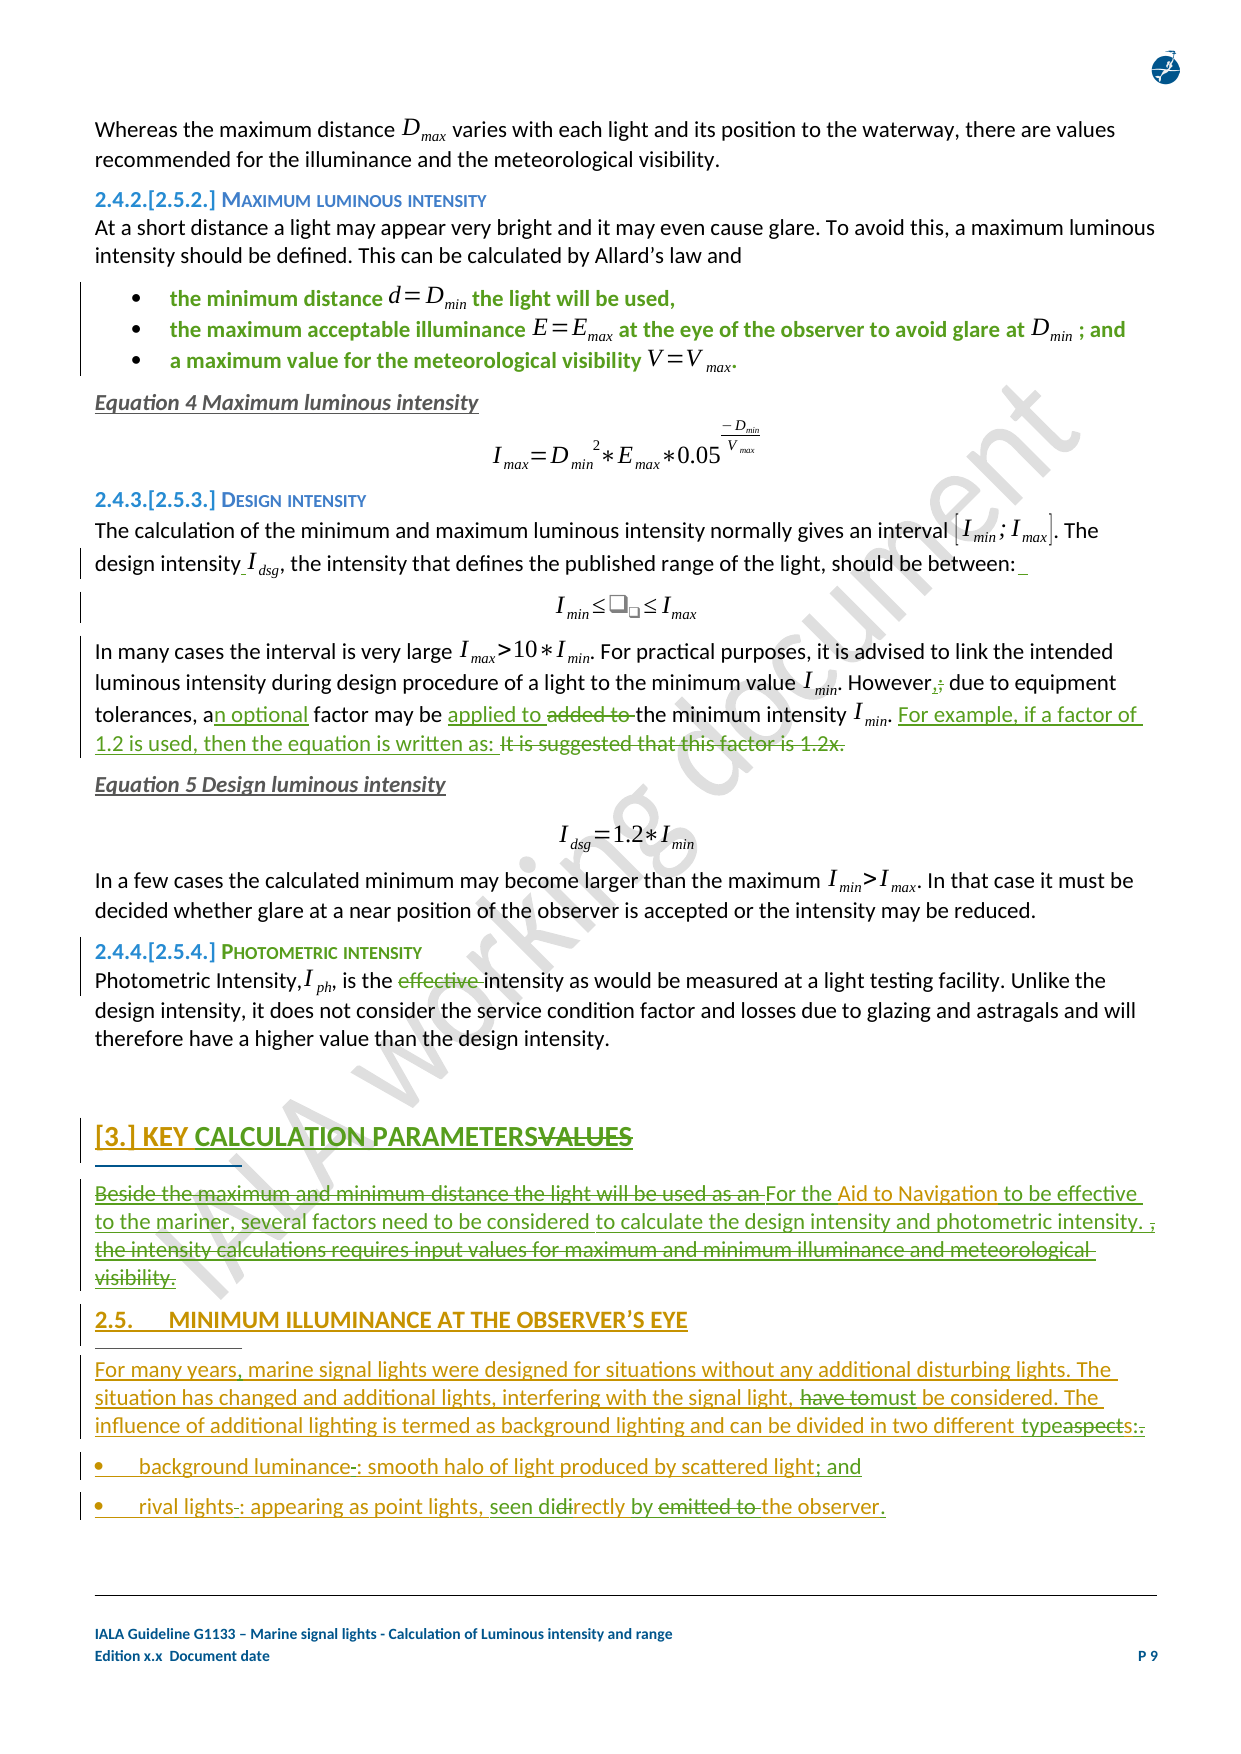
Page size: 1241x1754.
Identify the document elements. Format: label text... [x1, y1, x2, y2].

text In a few cases the calculated minimum may become larger than the maximum . In that case it must be decided whether glare at a near position of the observer is accepted or the intensity may be reduced. [94, 865, 1157, 924]
subtitle Photometric intensity [94, 937, 1157, 965]
text At a short distance a light may appear very bright and it may even cause glare. To avoid this, a maximum luminous intensity should be defined. This can be calculated by Allard’s law and [94, 213, 1157, 269]
text Whereas the maximum distance varies with each light and its position to the waterway, there are values recommended for the illuminance and the meteorological visibility. [94, 113, 1157, 173]
list Maximum luminous intensity [94, 185, 1069, 213]
list the minimum distance the light will be used, [132, 282, 1157, 313]
list a maximum value for the meteorological visibility . [132, 345, 1157, 376]
text In many cases the interval is very large . For practical purposes, it is advised to link the intended luminous intensity during design procedure of a light to the minimum value . However due to equipment tolerances, a factor may be the minimum intensity . [94, 636, 1157, 758]
list the maximum acceptable illuminance at the eye of the observer to avoid glare at ; and [132, 313, 1157, 345]
text The calculation of the minimum and maximum luminous intensity normally gives an interval . The design intensity, the intensity that defines the published range of the light, should be between: [94, 513, 1157, 579]
picture [1120, 0, 1239, 119]
list Design intensity [94, 485, 1069, 513]
text Photometric Intensity,, is the intensity as would be measured at a light testing facility. Unlike the design intensity, it does not consider the service condition factor and losses due to glazing and astragals and will therefore have a higher value than the design intensity. [94, 965, 1157, 1052]
